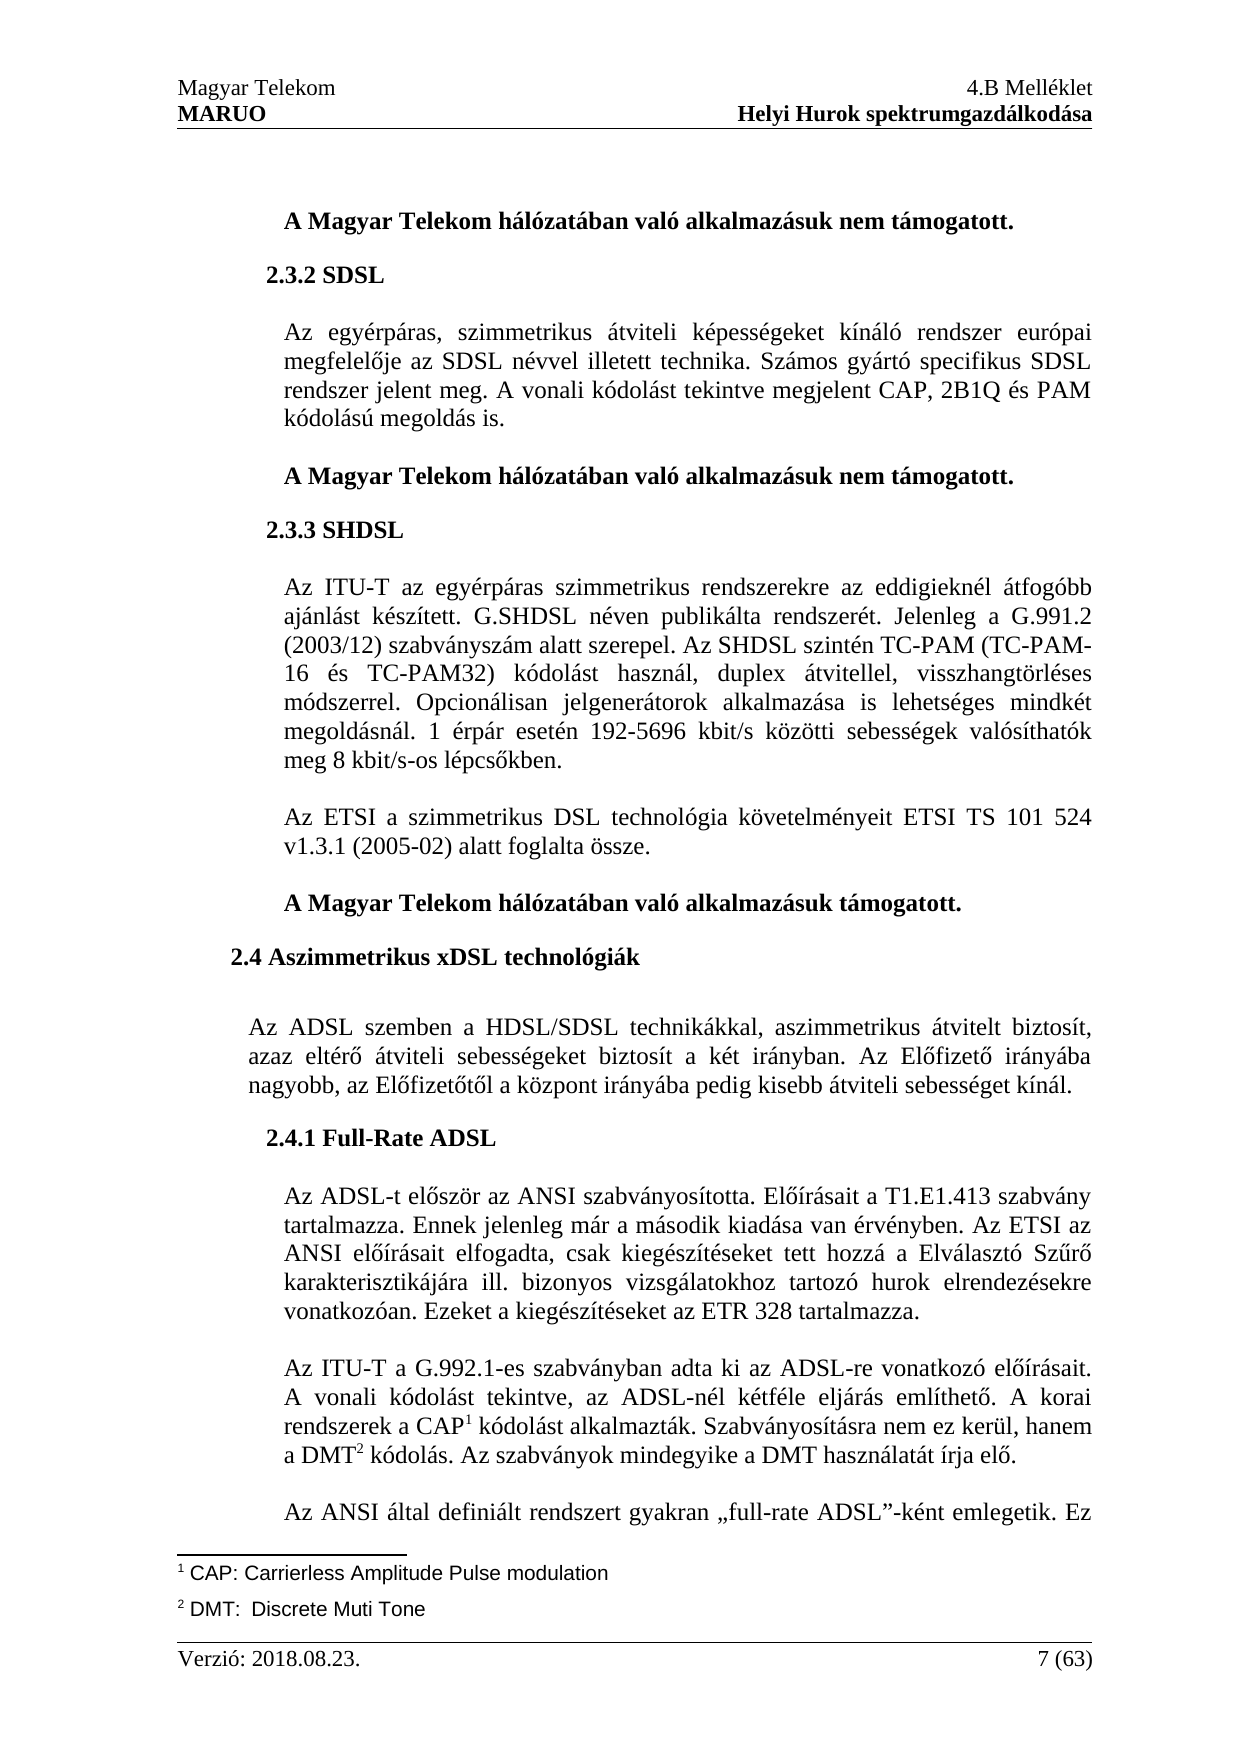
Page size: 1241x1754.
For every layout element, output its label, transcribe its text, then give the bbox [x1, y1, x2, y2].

text Az ITU-T a G.992.1-es szabványban adta ki az ADSL-re vonatkozó előírásait. A vonali kódolást tekintve, az ADSL-nél kétféle eljárás említhető. A korai rendszerek a CAP kódolást alkalmazták. Szabványosításra nem ez kerül, hanem a DMT kódolás. Az szabványok mindegyike a DMT használatát írja elő. [266, 1325, 1092, 1468]
subtitle 2.3.3 SHDSL [266, 515, 1092, 543]
text Az ADSL-t először az ANSI szabványosította. Előírásait a T1.E1.413 szabvány tartalmazza. Ennek jelenleg már a második kiadása van érvényben. Az ETSI az ANSI előírásait elfogadta, csak kiegészítéseket tett hozzá a Elválasztó Szűrő karakterisztikájára ill. bizonyos vizsgálatokhoz tartozó hurok elrendezésekre vonatkozóan. Ezeket a kiegészítéseket az ETR 328 tartalmazza. [266, 1152, 1092, 1325]
text A Magyar Telekom hálózatában való alkalmazásuk nem támogatott. [266, 177, 1092, 235]
text Az ETSI a szimmetrikus DSL technológia követelményeit ETSI TS 101 524 v1.3.1 (2005-02) alatt foglalta össze. [266, 773, 1092, 860]
text Az egyérpáras, szimmetrikus átviteli képességeket kínáló rendszer európai megfelelője az SDSL névvel illetett technika. Számos gyártó specifikus SDSL rendszer jelent meg. A vonali kódolást tekintve megjelent CAP, 2B1Q és PAM kódolású megoldás is. [266, 288, 1092, 432]
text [266, 1468, 1092, 1526]
text A Magyar Telekom hálózatában való alkalmazásuk támogatott. [266, 860, 1092, 917]
subtitle 2.3.2 SDSL [266, 260, 1092, 288]
subtitle 2.4 Aszimmetrikus xDSL technológiák [230, 942, 1092, 971]
text Az ADSL szemben a HDSL/SDSL technikákkal, aszimmetrikus átvitelt biztosít, azaz eltérő átviteli sebességeket biztosít a két irányban. Az Előfizető irányába nagyobb, az Előfizetőtől a központ irányába pedig kisebb átviteli sebességet kínál. [230, 983, 1092, 1098]
text A Magyar Telekom hálózatában való alkalmazásuk nem támogatott. [266, 432, 1092, 490]
text Az ITU-T az egyérpáras szimmetrikus rendszerekre az eddigieknél átfogóbb ajánlást készített. G.SHDSL néven publikálta rendszerét. Jelenleg a G.991.2 (2003/12) szabványszám alatt szerepel. Az SHDSL szintén TC-PAM (TC-PAM-16 és TC-PAM32) kódolást használ, duplex átvitellel, visszhangtörléses módszerrel. Opcionálisan jelgenerátorok alkalmazása is lehetséges mindkét megoldásnál. 1 érpár esetén 192-5696 kbit/s közötti sebességek valósíthatók meg 8 kbit/s-os lépcsőkben. [266, 543, 1092, 773]
subtitle 2.4.1 Full-Rate ADSL [266, 1123, 1092, 1152]
